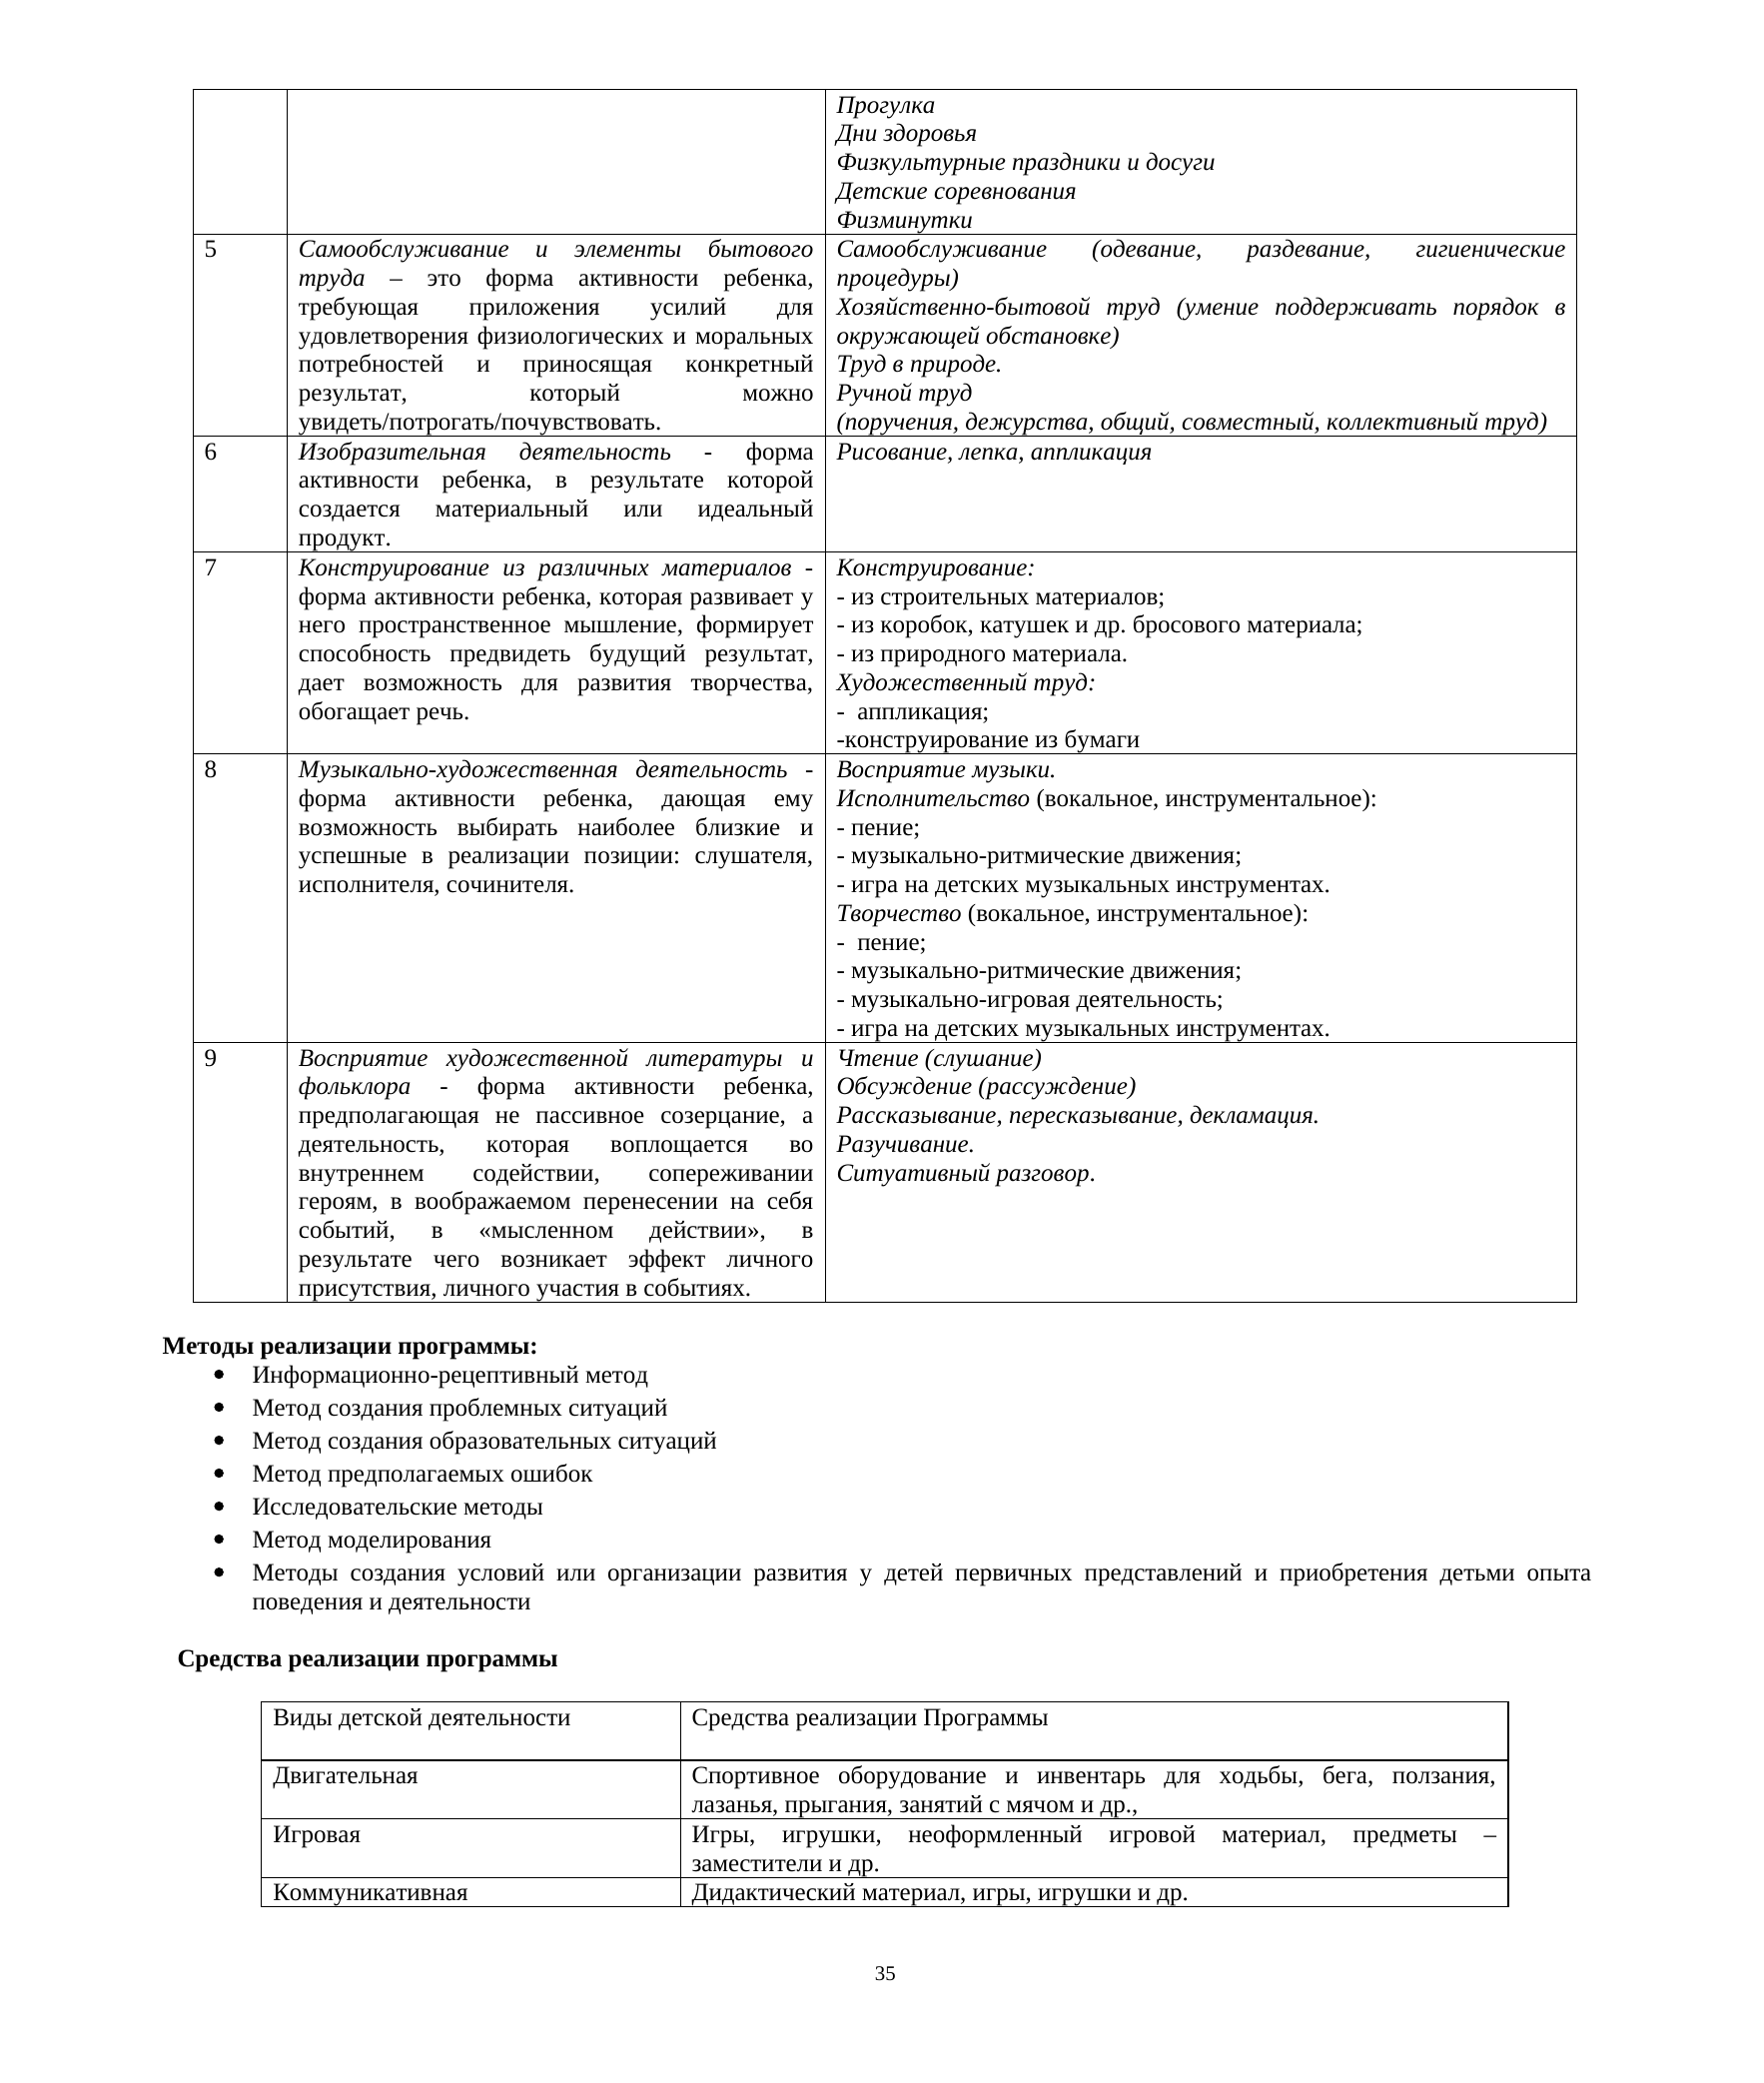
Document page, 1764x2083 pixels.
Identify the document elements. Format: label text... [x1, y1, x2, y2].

text Средства реализации программы [177, 1643, 1593, 1672]
table_cell 8 [194, 754, 287, 1042]
list Исследовательские методы [215, 1492, 1593, 1521]
table_cell Изобразительная деятельность - форма активности ребенка, в результате которой создается материальный или идеальный продукт. [288, 437, 825, 551]
table_cell 6 [194, 437, 287, 551]
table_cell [826, 90, 1576, 233]
table_header Виды детской деятельности [262, 1702, 680, 1759]
table_cell Самообслуживание (одевание, раздевание, гигиенические процедуры) Хозяйственно-бытовой труд (умение поддерживать порядок в окружающей обстановке) Труд в природе. Ручной труд (поручения, дежурства, общий, совместный, коллективный труд) [826, 235, 1576, 436]
table_cell Рисование, лепка, аппликация [826, 437, 1576, 551]
table_cell Восприятие музыки. Исполнительство (вокальное, инструментальное): - пение; - музыкально-ритмические движения; - игра на детских музыкальных инструментах. Творчество (вокальное, инструментальное): - пение; - музыкально-ритмические движения; - музыкально-игровая деятельность; - игра на детских музыкальных инструментах. [826, 754, 1576, 1042]
list Информационно-рецептивный метод [215, 1360, 1593, 1389]
table_cell 7 [194, 552, 287, 753]
table_cell Коммуникативная [262, 1878, 680, 1906]
table_cell Конструирование: - из строительных материалов; - из коробок, катушек и др. бросового материала; - из природного материала. Художественный труд: - аппликация; -конструирование из бумаги [826, 552, 1576, 753]
table_cell Восприятие художественной литературы и фольклора - форма активности ребенка, предполагающая не пассивное созерцание, а деятельность, которая воплощается во внутреннем содействии, сопереживании героям, в воображаемом перенесении на себя событий, в «мысленном действии», в результате чего возникает эффект личного присутствия, личного участия в событиях. [288, 1043, 825, 1301]
table_cell Спортивное оборудование и инвентарь для ходьбы, бега, ползания, лазанья, прыгания, занятий с мячом и др., [681, 1761, 1507, 1818]
table_cell Конструирование из различных материалов - форма активности ребенка, которая развивает у него пространственное мышление, формирует способность предвидеть будущий результат, дает возможность для развития творчества, обогащает речь. [288, 552, 825, 753]
table_cell Самообслуживание и элементы бытового труда – это форма активности ребенка, требующая приложения усилий для удовлетворения физиологических и моральных потребностей и приносящая конкретный результат, который можно увидеть/потрогать/почувствовать. [288, 235, 825, 436]
text Методы реализации программы: [162, 1331, 1593, 1360]
list Методы создания условий или организации развития у детей первичных представлений и приобретения детьми опыта поведения и деятельности [215, 1558, 1593, 1615]
table_header Средства реализации Программы [681, 1702, 1507, 1759]
table_cell Чтение (слушание) Обсуждение (рассуждение) Рассказывание, пересказывание, декламация. Разучивание. Ситуативный разговор. [826, 1043, 1576, 1301]
table_cell Игровая [262, 1819, 680, 1876]
list Метод создания образовательных ситуаций [215, 1426, 1593, 1455]
table_cell Дидактический материал, игры, игрушки и др. [681, 1878, 1507, 1906]
table_cell 5 [194, 235, 287, 436]
table_cell Двигательная [262, 1761, 680, 1818]
list Метод предполагаемых ошибок [215, 1459, 1593, 1488]
list Метод создания проблемных ситуаций [215, 1393, 1593, 1422]
list Метод моделирования [215, 1525, 1593, 1554]
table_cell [288, 90, 825, 233]
table_cell 4 [194, 90, 287, 233]
table_cell Игры, игрушки, неоформленный игровой материал, предметы – заместители и др. [681, 1819, 1507, 1876]
table_cell 9 [194, 1043, 287, 1301]
table_cell Музыкально-художественная деятельность - форма активности ребенка, дающая ему возможность выбирать наиболее близкие и успешные в реализации позиции: слушателя, исполнителя, сочинителя. [288, 754, 825, 1042]
